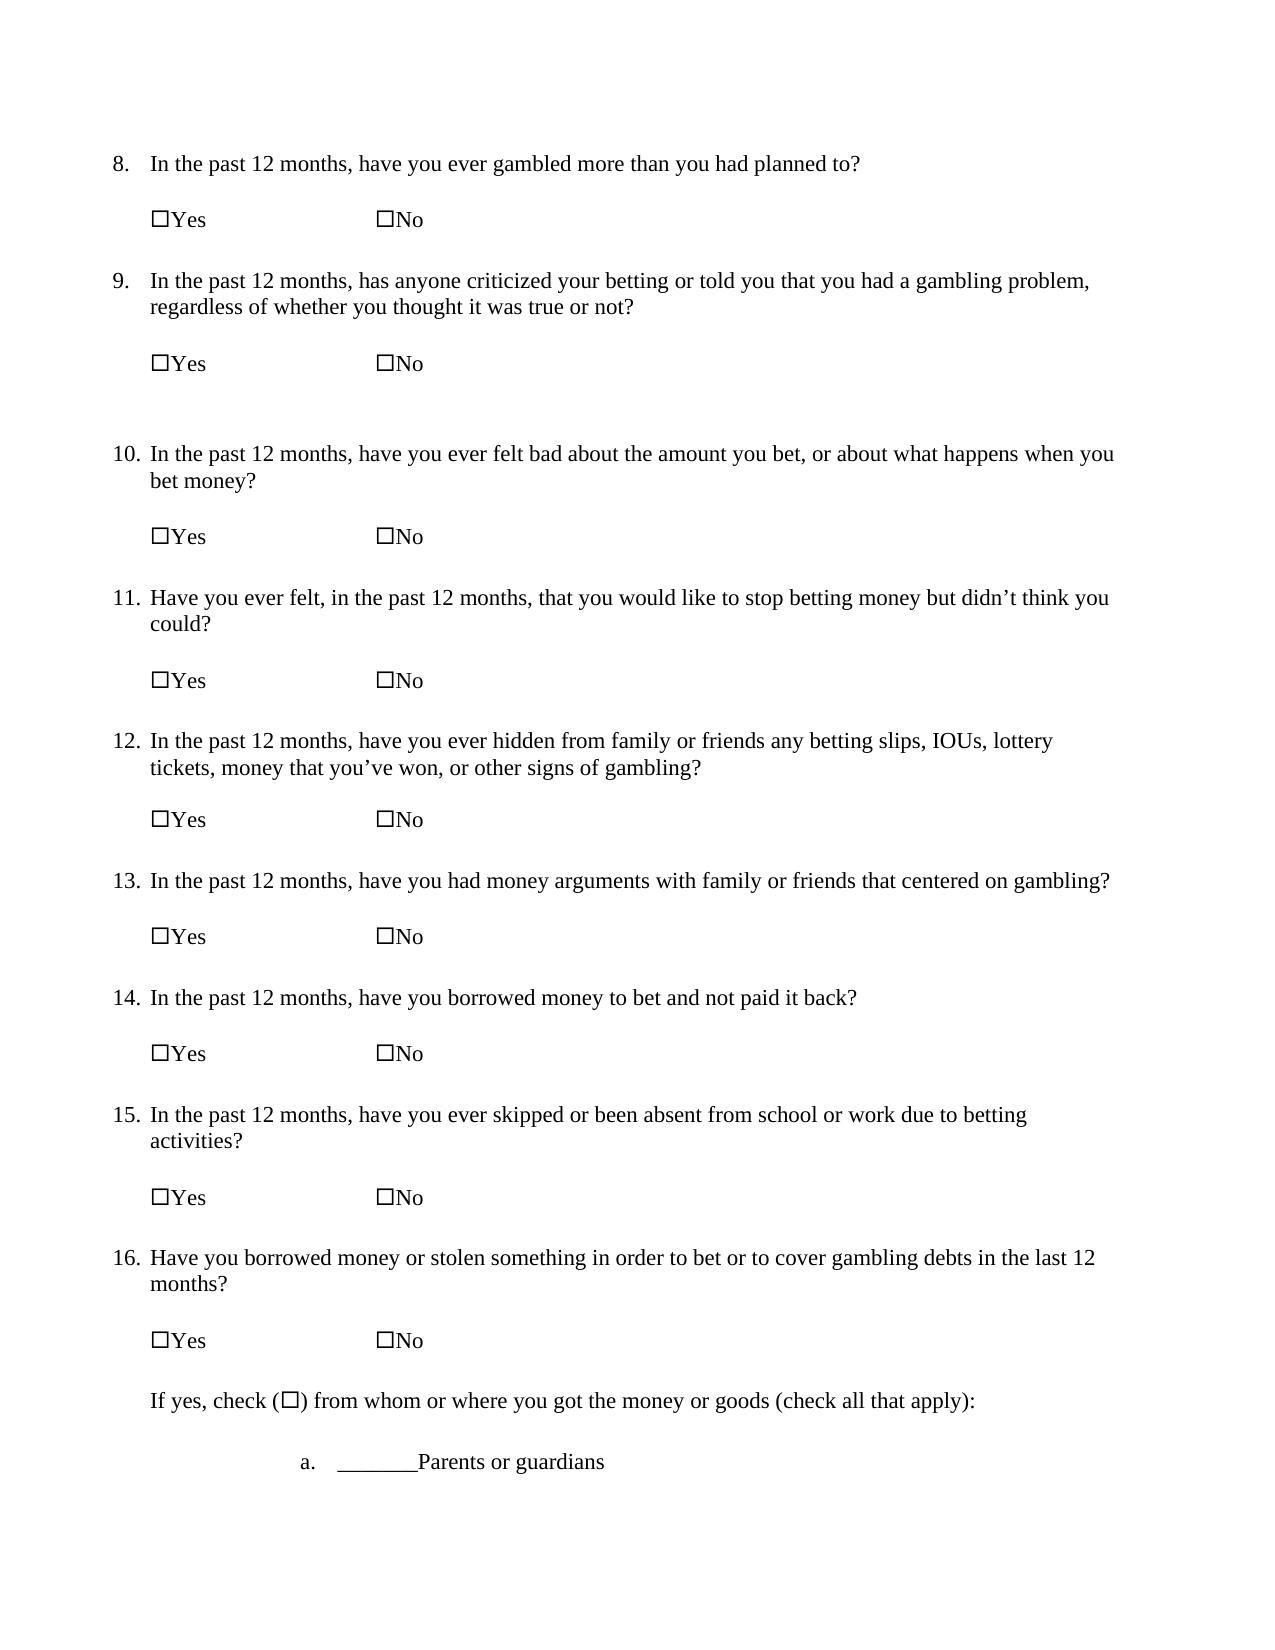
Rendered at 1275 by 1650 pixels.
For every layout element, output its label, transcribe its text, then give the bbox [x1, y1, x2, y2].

list Have you borrowed money or stolen something in order to bet or to cover gambling debts in the last 12 months? [112, 1244, 1125, 1297]
text Yes No [150, 1183, 1125, 1210]
text Yes No [150, 806, 1125, 833]
list In the past 12 months, have you ever hidden from family or friends any betting slips, IOUs, lottery tickets, money that you’ve won, or other signs of gambling? [112, 727, 1125, 780]
text Yes No [150, 667, 1125, 693]
text Yes No [150, 923, 1125, 949]
text If yes, check () from whom or where you got the money or goods (check all that apply): [150, 1387, 1125, 1414]
list In the past 12 months, have you had money arguments with family or friends that centered on gambling? [112, 867, 1125, 893]
list Have you ever felt, in the past 12 months, that you would like to stop betting money but didn’t think you could? [112, 584, 1125, 637]
list In the past 12 months, have you borrowed money to bet and not paid it back? [112, 984, 1125, 1010]
list In the past 12 months, have you ever felt bad about the amount you bet, or about what happens when you bet money? [112, 441, 1125, 493]
text Yes No [150, 207, 1125, 233]
text a. _______Parents or guardians [225, 1448, 1125, 1474]
text Yes No [150, 1040, 1125, 1067]
text Yes No [150, 523, 1125, 550]
list In the past 12 months, has anyone criticized your betting or told you that you had a gambling problem, regardless of whether you thought it was true or not? [112, 267, 1125, 320]
text Yes No [150, 350, 1125, 376]
list In the past 12 months, have you ever gambled more than you had planned to? [112, 150, 1125, 176]
text Yes No [150, 1327, 1125, 1353]
list In the past 12 months, have you ever skipped or been absent from school or work due to betting activities? [112, 1101, 1125, 1153]
